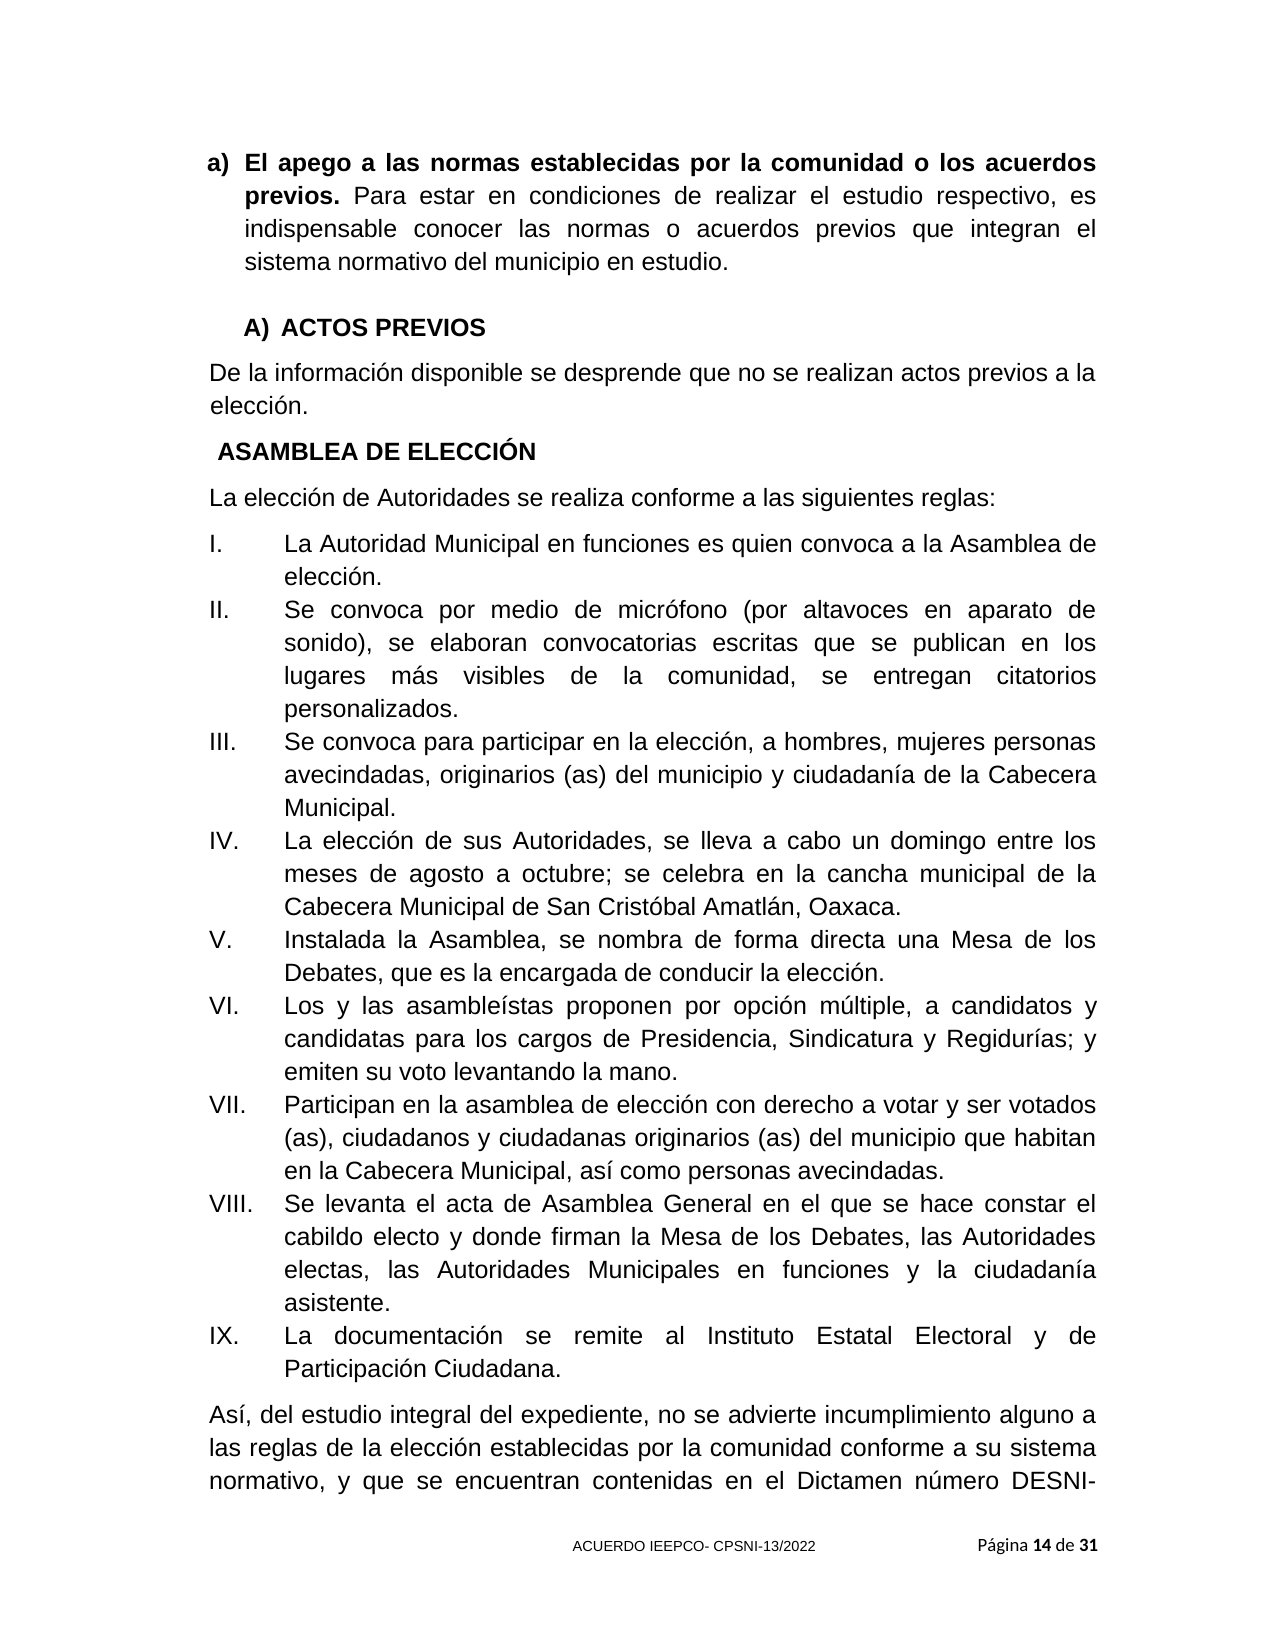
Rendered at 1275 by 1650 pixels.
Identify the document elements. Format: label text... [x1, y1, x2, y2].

text La elección de Autoridades se realiza conforme a las siguientes reglas: [209, 483, 1098, 512]
list Se convoca para participar en la elección, a hombres, mujeres personas avecindadas, originarios (as) del municipio y ciudadanía de la Cabecera Municipal. [209, 727, 1098, 822]
list ACTOS PREVIOS [243, 313, 1098, 342]
list Participan en la asamblea de elección con derecho a votar y ser votados (as), ciudadanos y ciudadanas originarios (as) del municipio que habitan en la Cabecera Municipal, así como personas avecindadas. [209, 1090, 1098, 1185]
list Los y las asambleístas proponen por opción múltiple, a candidatos y candidatas para los cargos de Presidencia, Sindicatura y Regidurías; y emiten su voto levantando la mano. [209, 991, 1098, 1086]
list Se levanta el acta de Asamblea General en el que se hace constar el cabildo electo y donde firman la Mesa de los Debates, las Autoridades electas, las Autoridades Municipales en funciones y la ciudadanía asistente. [209, 1189, 1098, 1317]
list La Autoridad Municipal en funciones es quien convoca a la Asamblea de elección. [209, 529, 1098, 590]
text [209, 1400, 1098, 1494]
list Instalada la Asamblea, se nombra de forma directa una Mesa de los Debates, que es la encargada de conducir la elección. [209, 925, 1098, 987]
list El apego a las normas establecidas por la comunidad o los acuerdos previos. Para estar en condiciones de realizar el estudio respectivo, es indispensable conocer las normas o acuerdos previos que integran el sistema normativo del municipio en estudio. [207, 148, 1098, 276]
list Se convoca por medio de micrófono (por altavoces en aparato de sonido), se elaboran convocatorias escritas que se publican en los lugares más visibles de la comunidad, se entregan citatorios personalizados. [209, 595, 1098, 722]
list La documentación se remite al Instituto Estatal Electoral y de Participación Ciudadana. [209, 1321, 1098, 1383]
text De la información disponible se desprende que no se realizan actos previos a la elección. [209, 358, 1098, 420]
text ASAMBLEA DE ELECCIÓN [209, 437, 1098, 466]
list La elección de sus Autoridades, se lleva a cabo un domingo entre los meses de agosto a octubre; se celebra en la cancha municipal de la Cabecera Municipal de San Cristóbal Amatlán, Oaxaca. [209, 826, 1098, 921]
